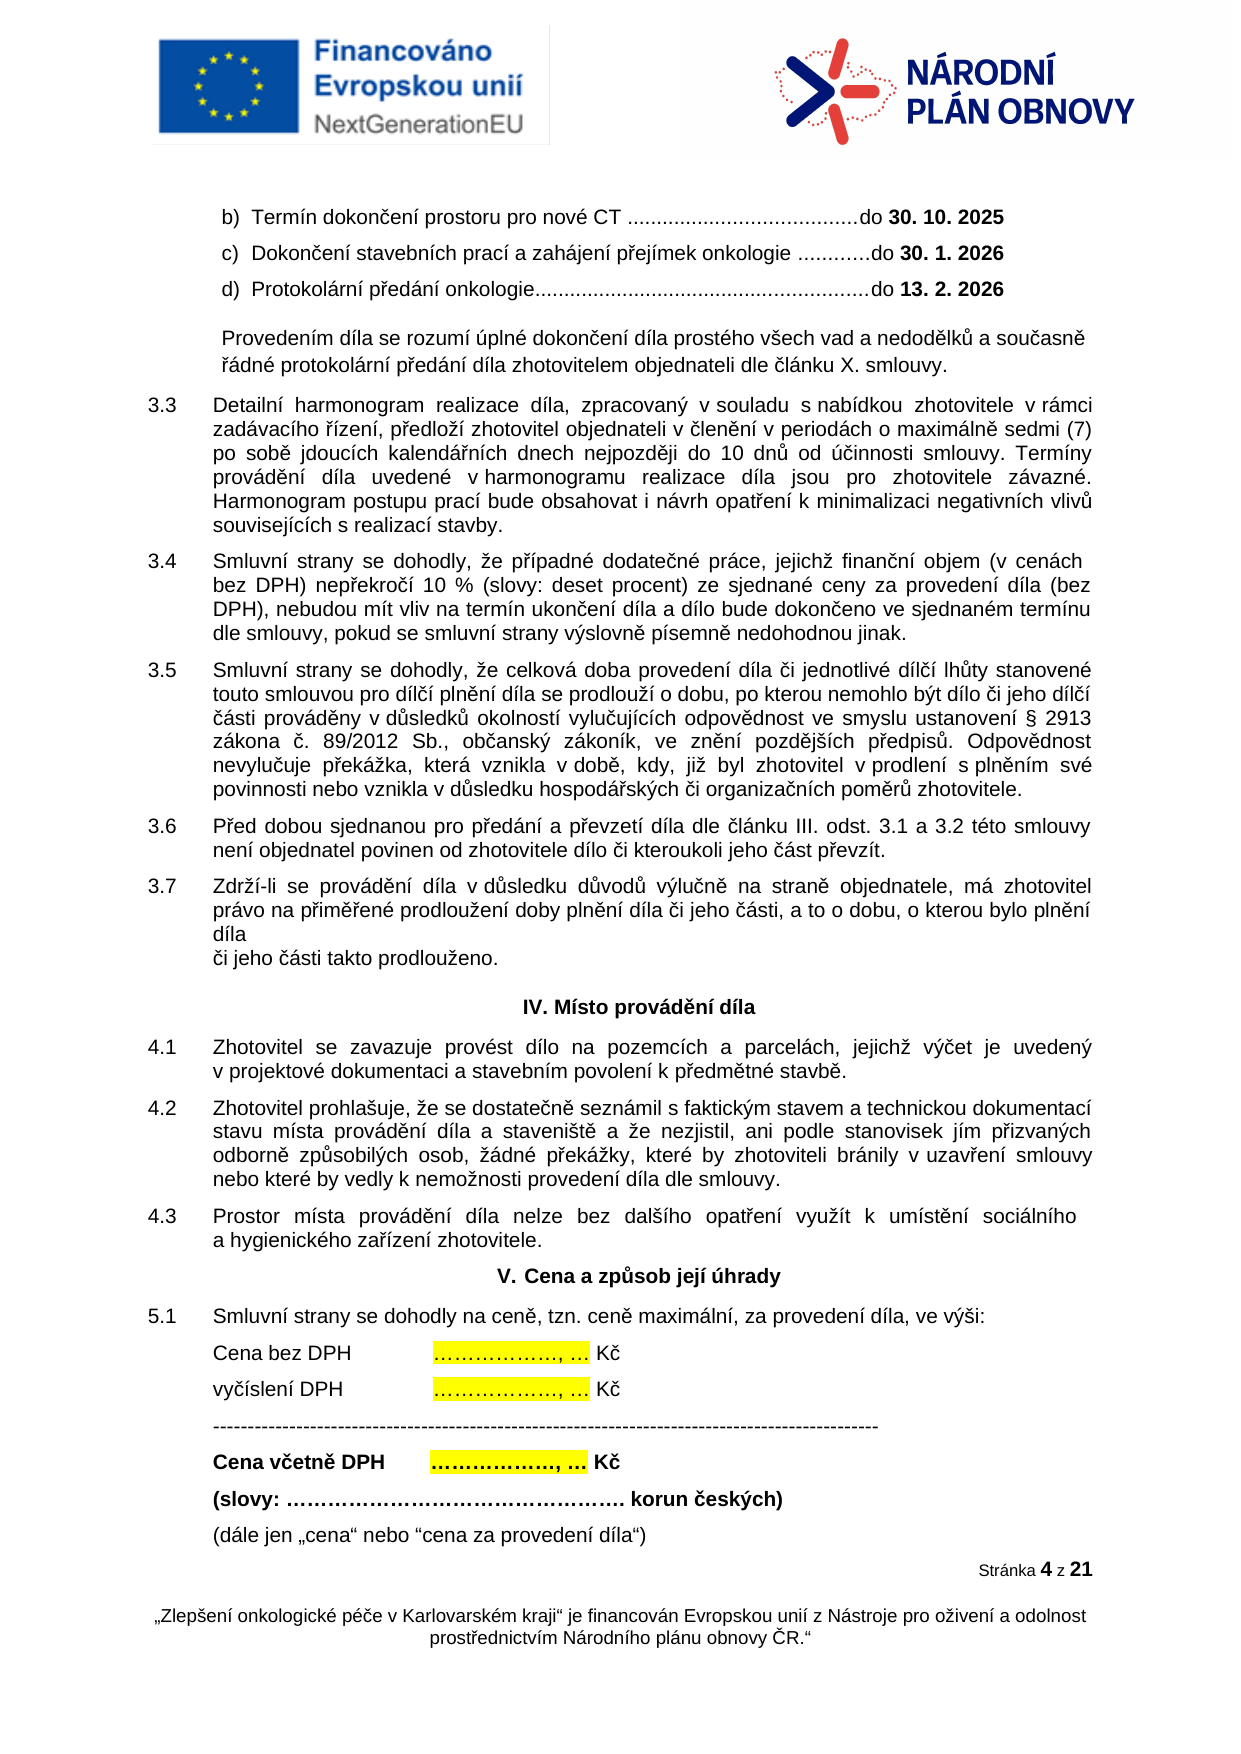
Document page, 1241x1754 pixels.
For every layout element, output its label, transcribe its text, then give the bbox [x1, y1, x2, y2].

list Zhotovitel se zavazuje provést dílo na pozemcích a parcelách, jejichž výčet je uvedený v projektové dokumentaci a stavebním povolení k předmětné stavbě. [148, 1035, 1093, 1083]
text (dále jen „cena“ nebo “cena za provedení díla“) [213, 1523, 1093, 1547]
list Místo provádění díla [185, 995, 1093, 1019]
text Provedením díla se rozumí úplné dokončení díla prostého všech vad a nedodělků a současně řádné protokolární předání díla zhotovitelem objednateli dle článku X. smlouvy. [221, 325, 1093, 377]
text Cena bez DPH ………………, … Kč [590, 1341, 1093, 1364]
list Smluvní strany se dohodly na ceně, tzn. ceně maximální, za provedení díla, ve výši: [148, 1304, 1093, 1328]
list Před dobou sjednanou pro předání a převzetí díla dle článku III. odst. 3.1 a 3.2 této smlouvy není objednatel povinen od zhotovitele dílo či kteroukoli jeho část převzít. [148, 814, 1093, 862]
list Zdrží-li se provádění díla v důsledku důvodů výlučně na straně objednatele, má zhotovitel právo na přiměřené prodloužení doby plnění díla či jeho části, a to o dobu, o kterou bylo plnění díla či jeho části takto prodlouženo. [148, 874, 1093, 970]
picture [149, 25, 550, 143]
text Cena bez DPH ………………, … Kč [213, 1341, 433, 1364]
list Protokolární předání onkologie do 13. 2. 2026 [221, 277, 1093, 301]
list Prostor místa provádění díla nelze bez dalšího opatření využít k umístění sociálního a hygienického zařízení zhotovitele. [148, 1204, 1093, 1252]
text vyčíslení DPH ………………, … Kč [213, 1377, 433, 1401]
text vyčíslení DPH ………………, … Kč [590, 1377, 1093, 1401]
text Cena včetně DPH ………………, … Kč [213, 1450, 430, 1474]
list Cena a způsob její úhrady [185, 1264, 1093, 1288]
text (slovy: …………………………………………. korun českých) [213, 1486, 1093, 1510]
text Cena včetně DPH ………………, … Kč [588, 1450, 1093, 1474]
list Smluvní strany se dohodly, že případné dodatečné práce, jejichž finanční objem (v cenách bez DPH) nepřekročí 10 % (slovy: deset procent) ze sjednané ceny za provedení díla (bez DPH), nebudou mít vliv na termín ukončení díla a dílo bude dokončeno ve sjednaném termínu dle smlouvy, pokud se smluvní strany výslovně písemně nedohodnou jinak. [148, 549, 1093, 645]
list Smluvní strany se dohodly, že celková doba provedení díla či jednotlivé dílčí lhůty stanovené touto smlouvou pro dílčí plnění díla se prodlouží o dobu, po kterou nemohlo být dílo či jeho dílčí části prováděny v důsledků okolností vylučujících odpovědnost ve smyslu ustanovení § 2913 zákona č. 89/2012 Sb., občanský zákoník, ve znění pozdějších předpisů. Odpovědnost nevylučuje překážka, která vznikla v době, kdy, již byl zhotovitel v prodlení s plněním své povinnosti nebo vznikla v důsledku hospodářských či organizačních poměrů zhotovitele. [148, 657, 1093, 801]
list Zhotovitel prohlašuje, že se dostatečně seznámil s faktickým stavem a technickou dokumentací stavu místa provádění díla a staveniště a že nezjistil, ani podle stanovisek jím přizvaných odborně způsobilých osob, žádné překážky, které by zhotoviteli bránily v uzavření smlouvy nebo které by vedly k nemožnosti provedení díla dle smlouvy. [148, 1095, 1093, 1191]
list Termín dokončení prostoru pro nové CT do 30. 10. 2025 [221, 205, 1093, 229]
list Detailní harmonogram realizace díla, zpracovaný v souladu s nabídkou zhotovitele v rámci zadávacího řízení, předloží zhotovitel objednateli v členění v periodách o maximálně sedmi (7) po sobě jdoucích kalendářních dnech nejpozději do 10 dnů od účinnosti smlouvy. Termíny provádění díla uvedené v harmonogramu realizace díla jsou pro zhotovitele závazné. Harmonogram postupu prací bude obsahovat i návrh opatření k minimalizaci negativních vlivů souvisejících s realizací stavby. [148, 393, 1093, 537]
text ------------------------------------------------------------------------------------------------ [213, 1413, 1093, 1437]
list Dokončení stavebních prací a zahájení přejímek onkologie do 30. 1. 2026 [221, 241, 1093, 265]
picture [676, 0, 1229, 166]
